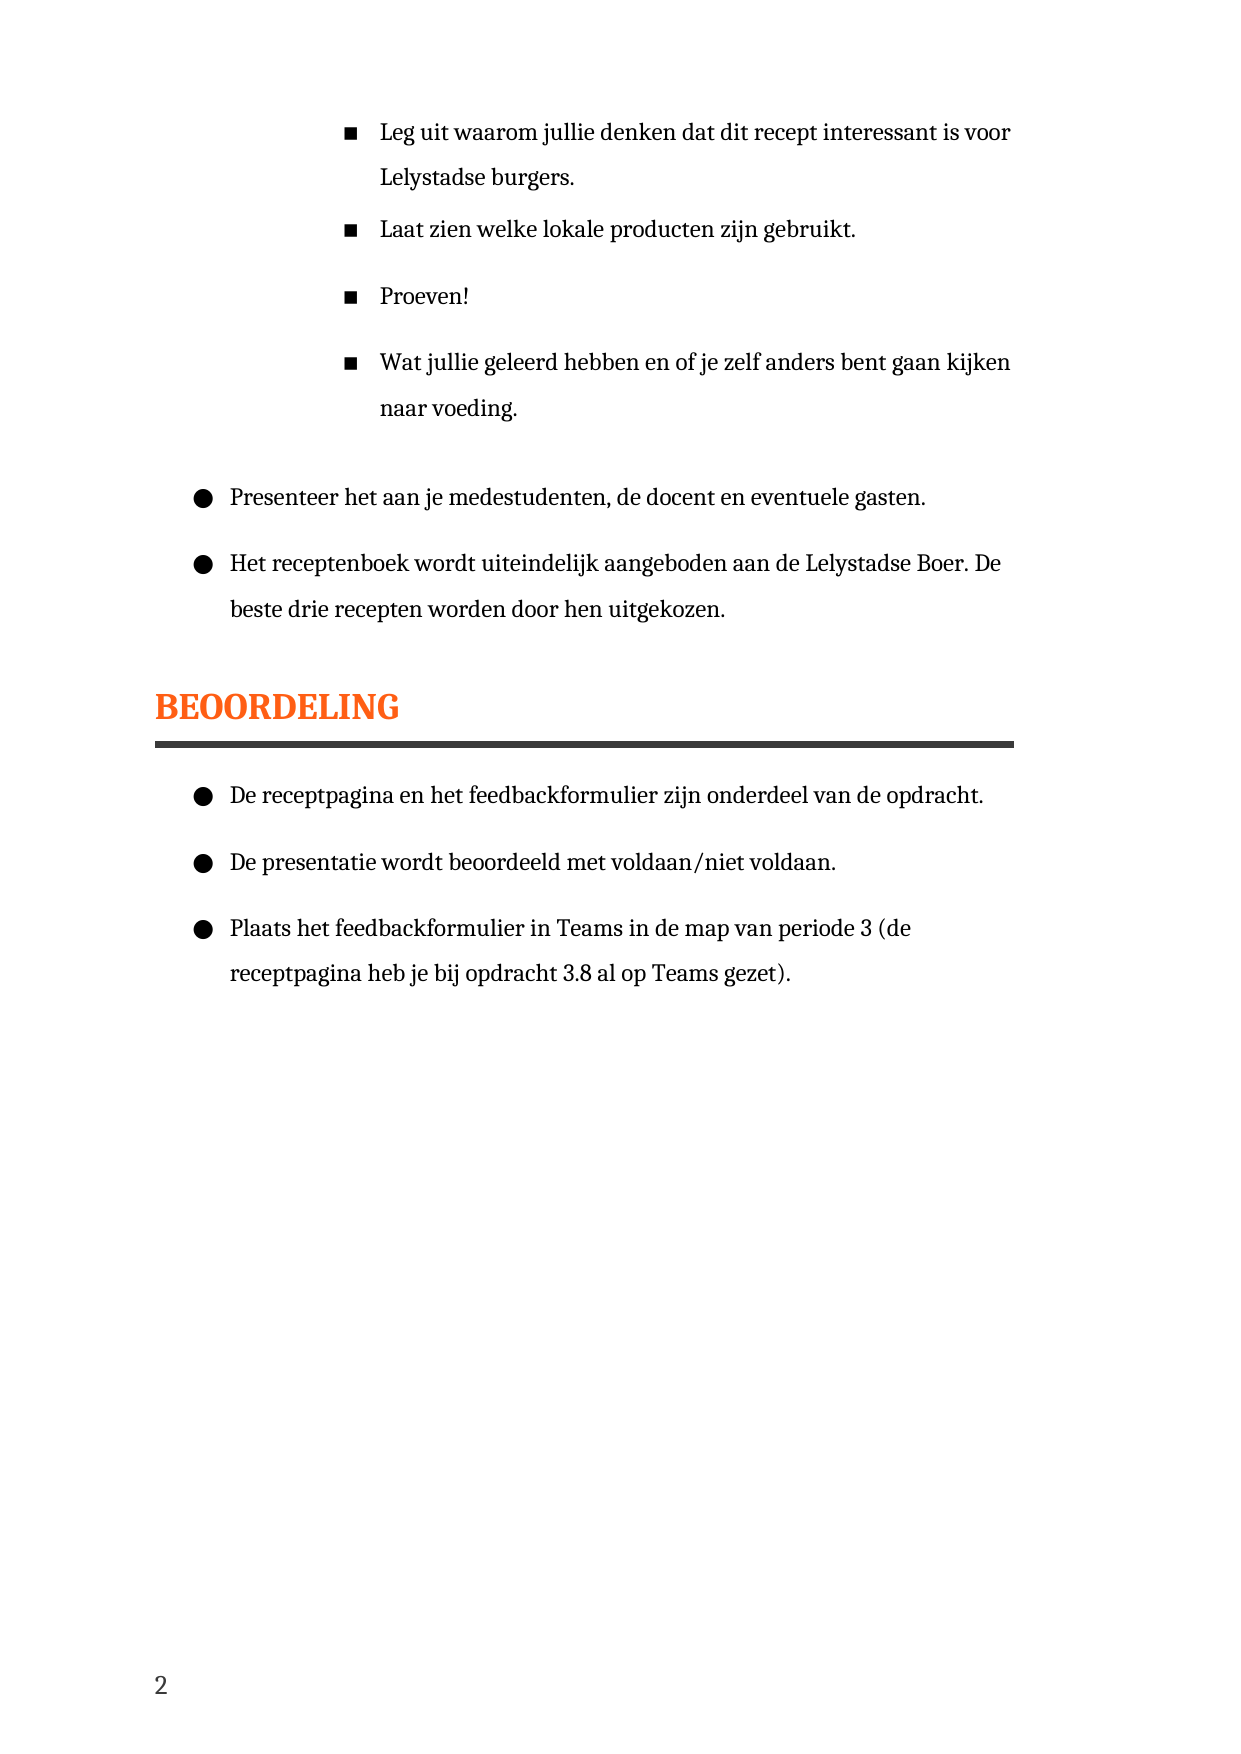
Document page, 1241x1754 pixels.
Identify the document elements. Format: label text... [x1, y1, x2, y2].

list Plaats het feedbackformulier in Teams in de map van periode 3 (de receptpagina heb je bij opdracht 3.8 al op Teams gezet). [192, 899, 1014, 988]
list Presenteer het aan je medestudenten, de docent en eventuele gasten. [192, 468, 1014, 519]
list Leg uit waarom jullie denken dat dit recept interessant is voor Lelystadse burgers. [342, 103, 1014, 192]
list Laat zien welke lokale producten zijn gebruikt. [342, 201, 1014, 252]
subtitle beoordeling [154, 686, 1014, 748]
list Proeven! [342, 267, 1014, 318]
list Het receptenboek wordt uiteindelijk aangeboden aan de Lelystadse Boer. De beste drie recepten worden door hen uitgekozen. [192, 535, 1014, 623]
list Wat jullie geleerd hebben en of je zelf anders bent gaan kijken naar voeding. [342, 334, 1014, 422]
list De receptpagina en het feedbackformulier zijn onderdeel van de opdracht. [192, 766, 1014, 818]
list De presentatie wordt beoordeeld met voldaan/niet voldaan. [192, 833, 1014, 884]
